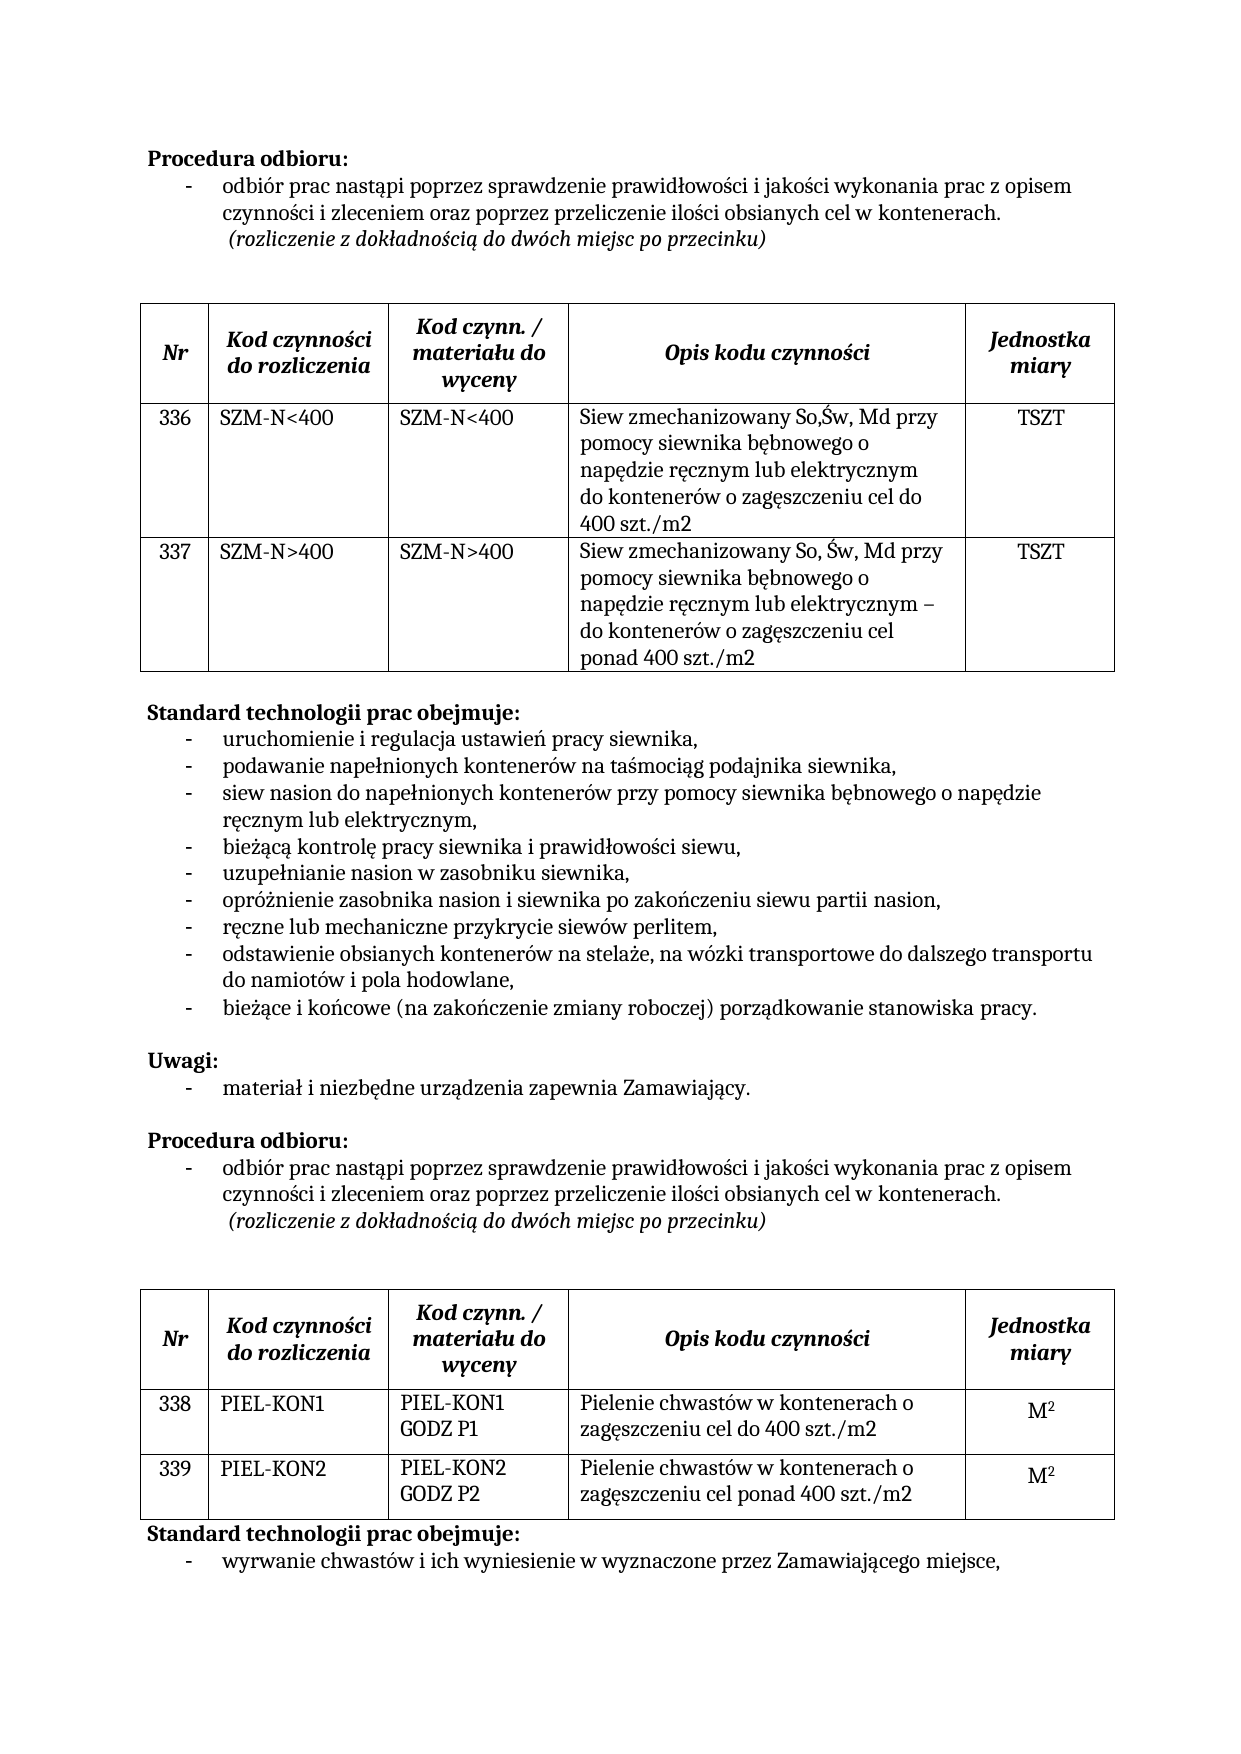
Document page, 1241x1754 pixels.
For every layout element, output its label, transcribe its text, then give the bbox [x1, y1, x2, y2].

list odbiór prac nastąpi poprzez sprawdzenie prawidłowości i jakości wykonania prac z opisem czynności i zleceniem oraz poprzez przeliczenie ilości obsianych cel w kontenerach. [185, 1154, 1108, 1207]
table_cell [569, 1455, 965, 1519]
list siew nasion do napełnionych kontenerów przy pomocy siewnika bębnowego o napędzie ręcznym lub elektrycznym, [185, 779, 1108, 833]
subtitle Standard technologii prac obejmuje: [147, 699, 1192, 725]
subtitle Procedura odbioru: [147, 146, 1192, 172]
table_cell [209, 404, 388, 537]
list bieżące i końcowe (na zakończenie zmiany roboczej) porządkowanie stanowiska pracy. [185, 994, 1192, 1021]
text (rozliczenie z dokładnością do dwóch miejsc po przecinku) [227, 1207, 1192, 1234]
list podawanie napełnionych kontenerów na taśmociąg podajnika siewnika, [185, 752, 1192, 779]
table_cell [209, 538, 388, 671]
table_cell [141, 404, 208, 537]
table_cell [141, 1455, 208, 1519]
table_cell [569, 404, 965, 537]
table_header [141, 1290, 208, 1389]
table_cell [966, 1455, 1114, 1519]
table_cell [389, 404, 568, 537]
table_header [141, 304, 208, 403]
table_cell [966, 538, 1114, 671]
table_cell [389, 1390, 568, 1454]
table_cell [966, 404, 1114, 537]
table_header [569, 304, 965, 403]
list opróżnienie zasobnika nasion i siewnika po zakończeniu siewu partii nasion, [185, 886, 1192, 913]
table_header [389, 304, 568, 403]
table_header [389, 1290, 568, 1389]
list wyrwanie chwastów i ich wyniesienie w wyznaczone przez Zamawiającego miejsce, [185, 1547, 1192, 1573]
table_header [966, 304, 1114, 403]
list odbiór prac nastąpi poprzez sprawdzenie prawidłowości i jakości wykonania prac z opisem czynności i zleceniem oraz poprzez przeliczenie ilości obsianych cel w kontenerach. [185, 172, 1108, 226]
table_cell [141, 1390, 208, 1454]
list uzupełnianie nasion w zasobniku siewnika, [185, 859, 1192, 886]
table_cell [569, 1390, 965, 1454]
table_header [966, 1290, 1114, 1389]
subtitle Uwagi: [147, 1047, 1192, 1074]
subtitle Procedura odbioru: [147, 1127, 1192, 1154]
subtitle Standard technologii prac obejmuje: [147, 1520, 1192, 1547]
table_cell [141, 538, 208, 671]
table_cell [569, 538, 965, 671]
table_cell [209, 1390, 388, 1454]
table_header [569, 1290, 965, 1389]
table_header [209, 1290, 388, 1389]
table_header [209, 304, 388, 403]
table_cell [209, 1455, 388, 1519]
list uruchomienie i regulacja ustawień pracy siewnika, [185, 725, 1192, 752]
list ręczne lub mechaniczne przykrycie siewów perlitem, [185, 913, 1192, 940]
list odstawienie obsianych kontenerów na stelaże, na wózki transportowe do dalszego transportu do namiotów i pola hodowlane, [185, 940, 1108, 994]
list bieżącą kontrolę pracy siewnika i prawidłowości siewu, [185, 833, 1192, 859]
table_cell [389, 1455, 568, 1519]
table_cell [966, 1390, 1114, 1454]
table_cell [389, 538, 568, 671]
text (rozliczenie z dokładnością do dwóch miejsc po przecinku) [227, 226, 1192, 252]
list materiał i niezbędne urządzenia zapewnia Zamawiający. [185, 1074, 1192, 1101]
